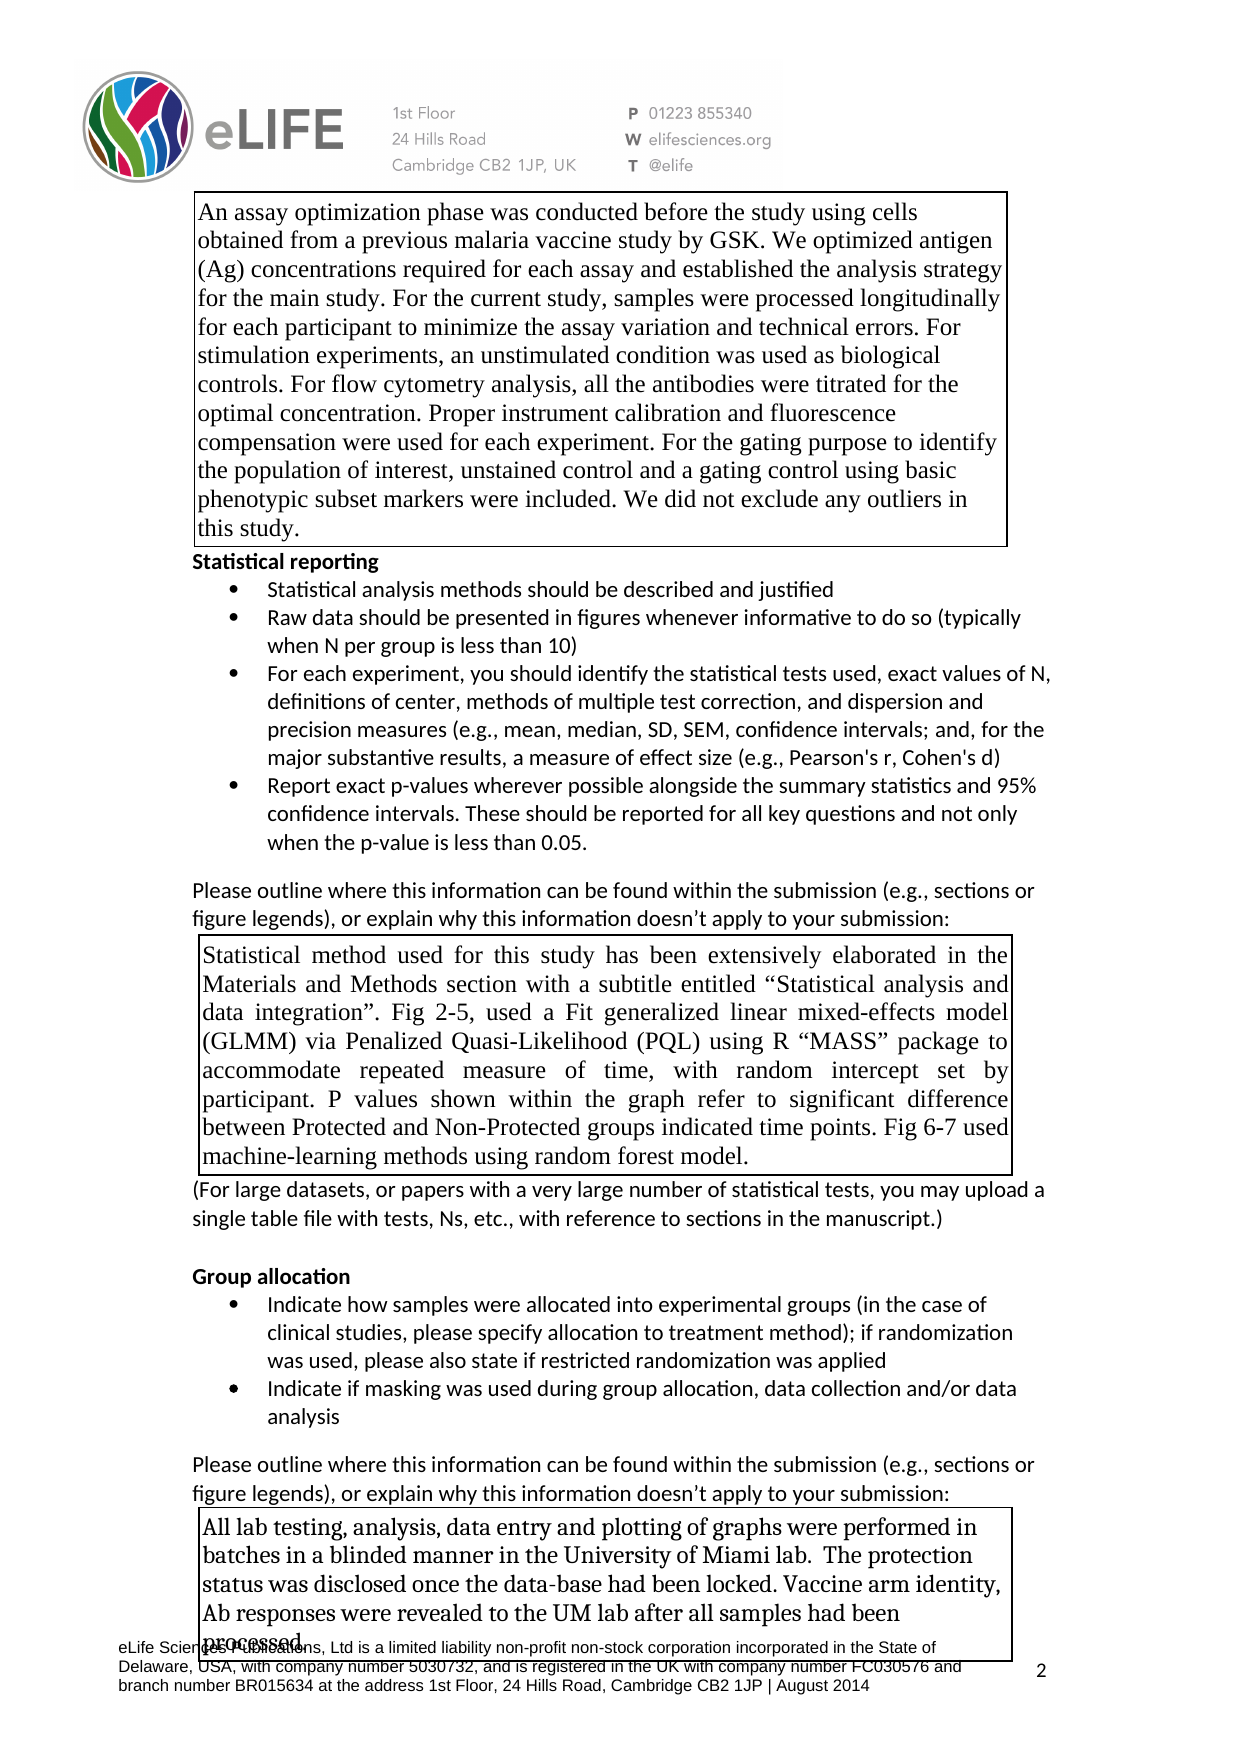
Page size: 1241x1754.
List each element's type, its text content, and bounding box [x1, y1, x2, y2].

text Group allocation [192, 1262, 1053, 1290]
text Statistical method used for this study has been extensively elaborated in the Materials and Methods section with a subtitle entitled “Statistical analysis and data integration”. Fig 2-5, used a Fit generalized linear mixed-effects model (GLMM) via Penalized Quasi-Likelihood (PQL) using R “MASS” package to accommodate repeated measure of time, with random intercept set by participant. P values shown within the graph refer to significant difference between Protected and Non-Protected groups indicated time points. Fig 6-7 used machine-learning methods using random forest model. [200, 938, 1011, 1172]
list For each experiment, you should identify the statistical tests used, exact values of N, definitions of center, methods of multiple test correction, and dispersion and precision measures (e.g., mean, median, SD, SEM, confidence intervals; and, for the major substantive results, a measure of effect size (e.g., Pearson's r, Cohen's d) [229, 659, 1053, 772]
text Please outline where this information can be found within the submission (e.g., sections or figure legends), or explain why this information doesn’t apply to your submission: [192, 876, 1053, 932]
text (For large datasets, or papers with a very large number of statistical tests, you may upload a single table file with tests, Ns, etc., with reference to sections in the manuscript.) [192, 960, 1053, 1232]
list Raw data should be presented in figures whenever informative to do so (typically when N per group is less than 10) [229, 603, 1053, 659]
list Statistical analysis methods should be described and justified [229, 575, 1053, 603]
text An assay optimization phase was conducted before the study using cells obtained from a previous malaria vaccine study by GSK. We optimized antigen (Ag) concentrations required for each assay and established the analysis strategy for the main study. For the current study, samples were processed longitudinally for each participant to minimize the assay variation and technical errors. For stimulation experiments, an unstimulated condition was used as biological controls. For flow cytometry analysis, all the antibodies were titrated for the optimal concentration. Proper instrument calibration and fluorescence compensation were used for each experiment. For the gating purpose to identify the population of interest, unstained control and a gating control using basic phenotypic subset markers were included. We did not exclude any outliers in this study. [195, 194, 1006, 544]
text Please outline where this information can be found within the submission (e.g., sections or figure legends), or explain why this information doesn’t apply to your submission: [192, 1451, 1053, 1507]
picture [73, 59, 784, 191]
text All lab testing, analysis, data entry and plotting of graphs were performed in batches in a blinded manner in the University of Miami lab. The protection status was disclosed once the data-base had been locked. Vaccine arm identity, Ab responses were revealed to the UM lab after all samples had been processed. [200, 1510, 1011, 1658]
list Indicate how samples were allocated into experimental groups (in the case of clinical studies, please specify allocation to treatment method); if randomization was used, please also state if restricted randomization was applied [229, 1290, 1053, 1374]
list Indicate if masking was used during group allocation, data collection and/or data analysis [229, 1374, 1053, 1430]
text Statistical reporting [192, 221, 1053, 575]
list Report exact p-values wherever possible alongside the summary statistics and 95% confidence intervals. These should be reported for all key questions and not only when the p-value is less than 0.05. [229, 772, 1053, 856]
